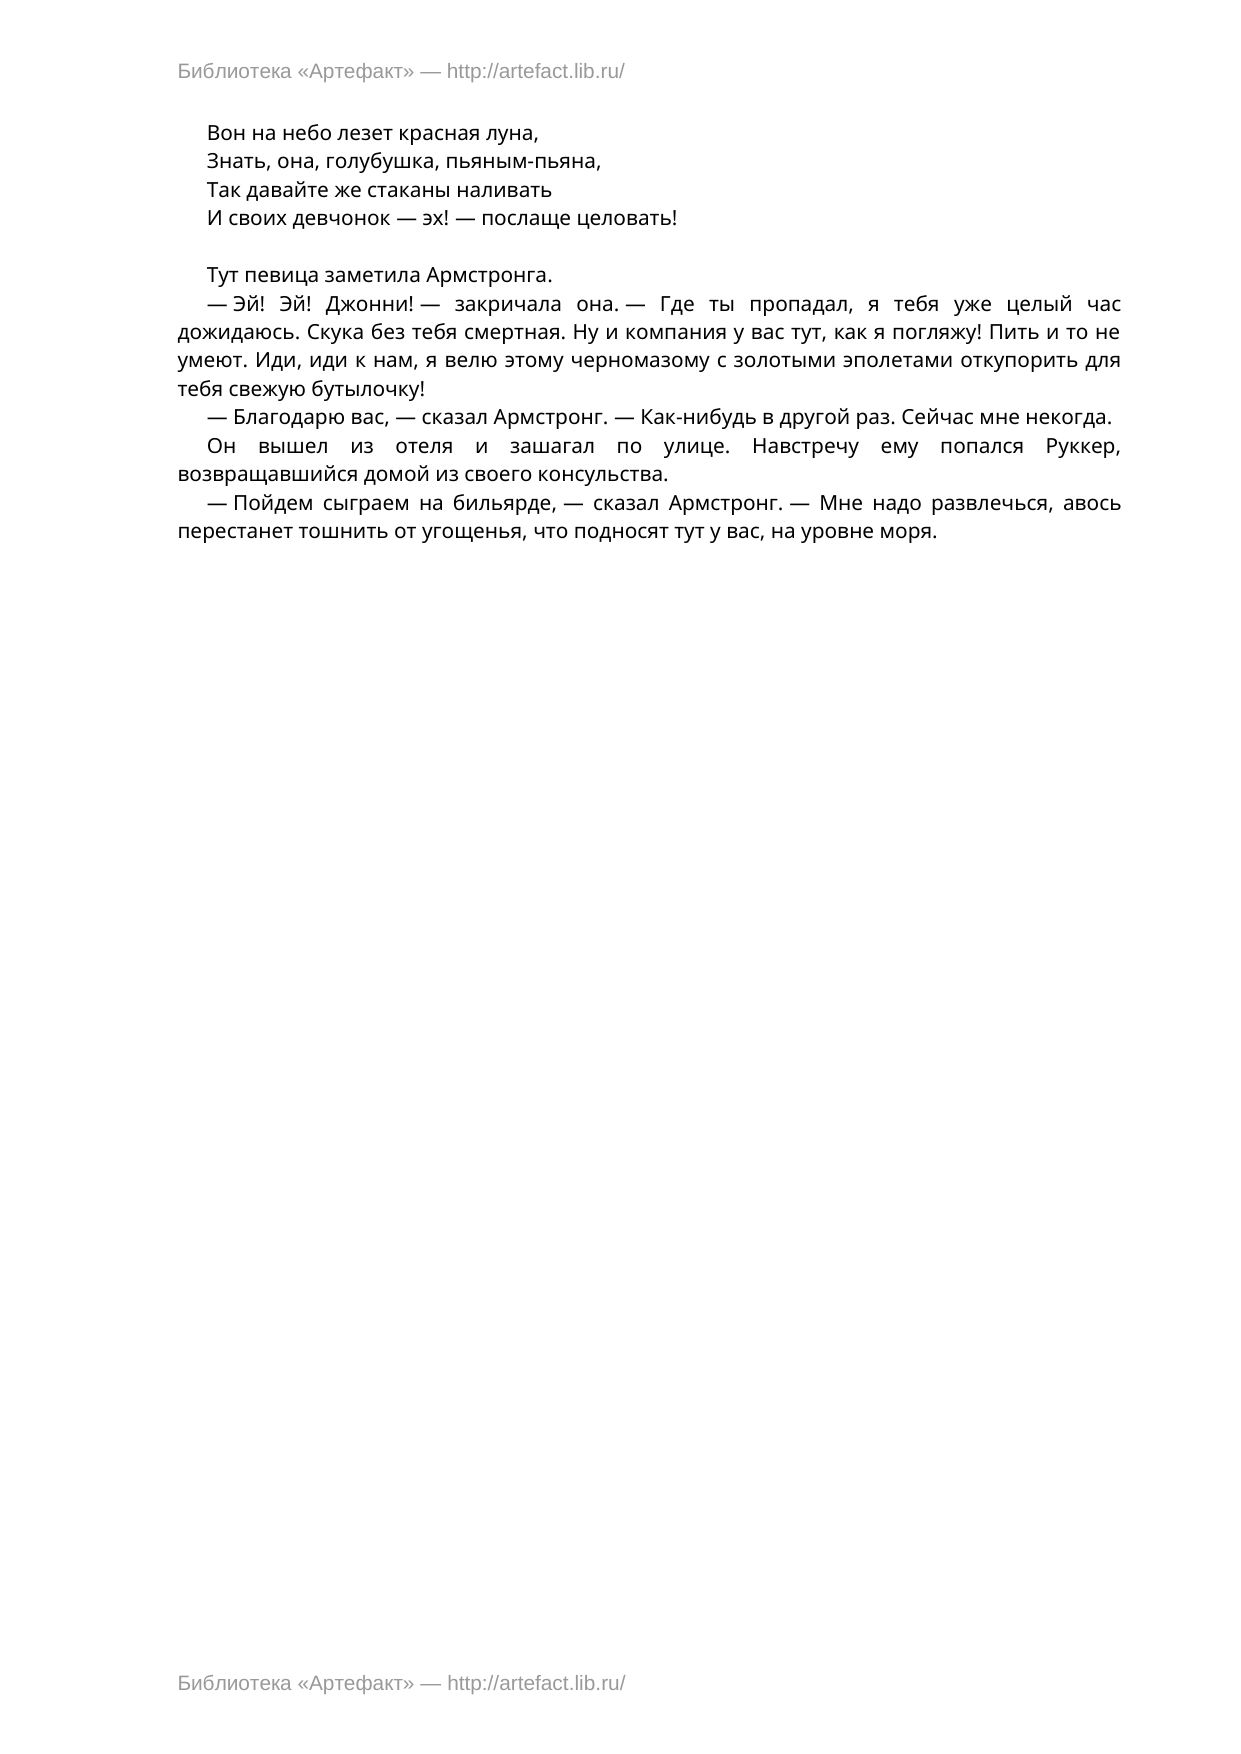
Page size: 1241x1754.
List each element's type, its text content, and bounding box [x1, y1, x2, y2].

text Знать, она, голубушка, пьяным-пьяна, [177, 147, 1122, 175]
text Тут певица заметила Армстронга. [177, 260, 1122, 289]
text Он вышел из отеля и зашагал по улице. Навстречу ему попался Руккер, возвращавшийся домой из своего консульства. [177, 431, 1122, 488]
text — Эй! Эй! Джонни! — закричала она. — Где ты пропадал, я тебя уже целый час дожидаюсь. Скука без тебя смертная. Ну и компания у вас тут, как я погляжу! Пить и то не умеют. Иди, иди к нам, я велю этому черномазому с золотыми эполетами откупорить для тебя свежую бутылочку! [177, 289, 1122, 402]
text Так давайте же стаканы наливать [177, 175, 1122, 203]
text И своих девчонок — эх! — послаще целовать! [177, 203, 1122, 232]
text Вон на небо лезет красная луна, [177, 118, 1122, 147]
text — Пойдем сыграем на бильярде, — сказал Армстронг. — Мне надо развлечься, авось перестанет тошнить от угощенья, что подносят тут у вас, на уровне моря. [177, 488, 1122, 545]
text — Благодарю вас, — сказал Армстронг. — Как-нибудь в другой раз. Сейчас мне некогда. [177, 402, 1122, 431]
